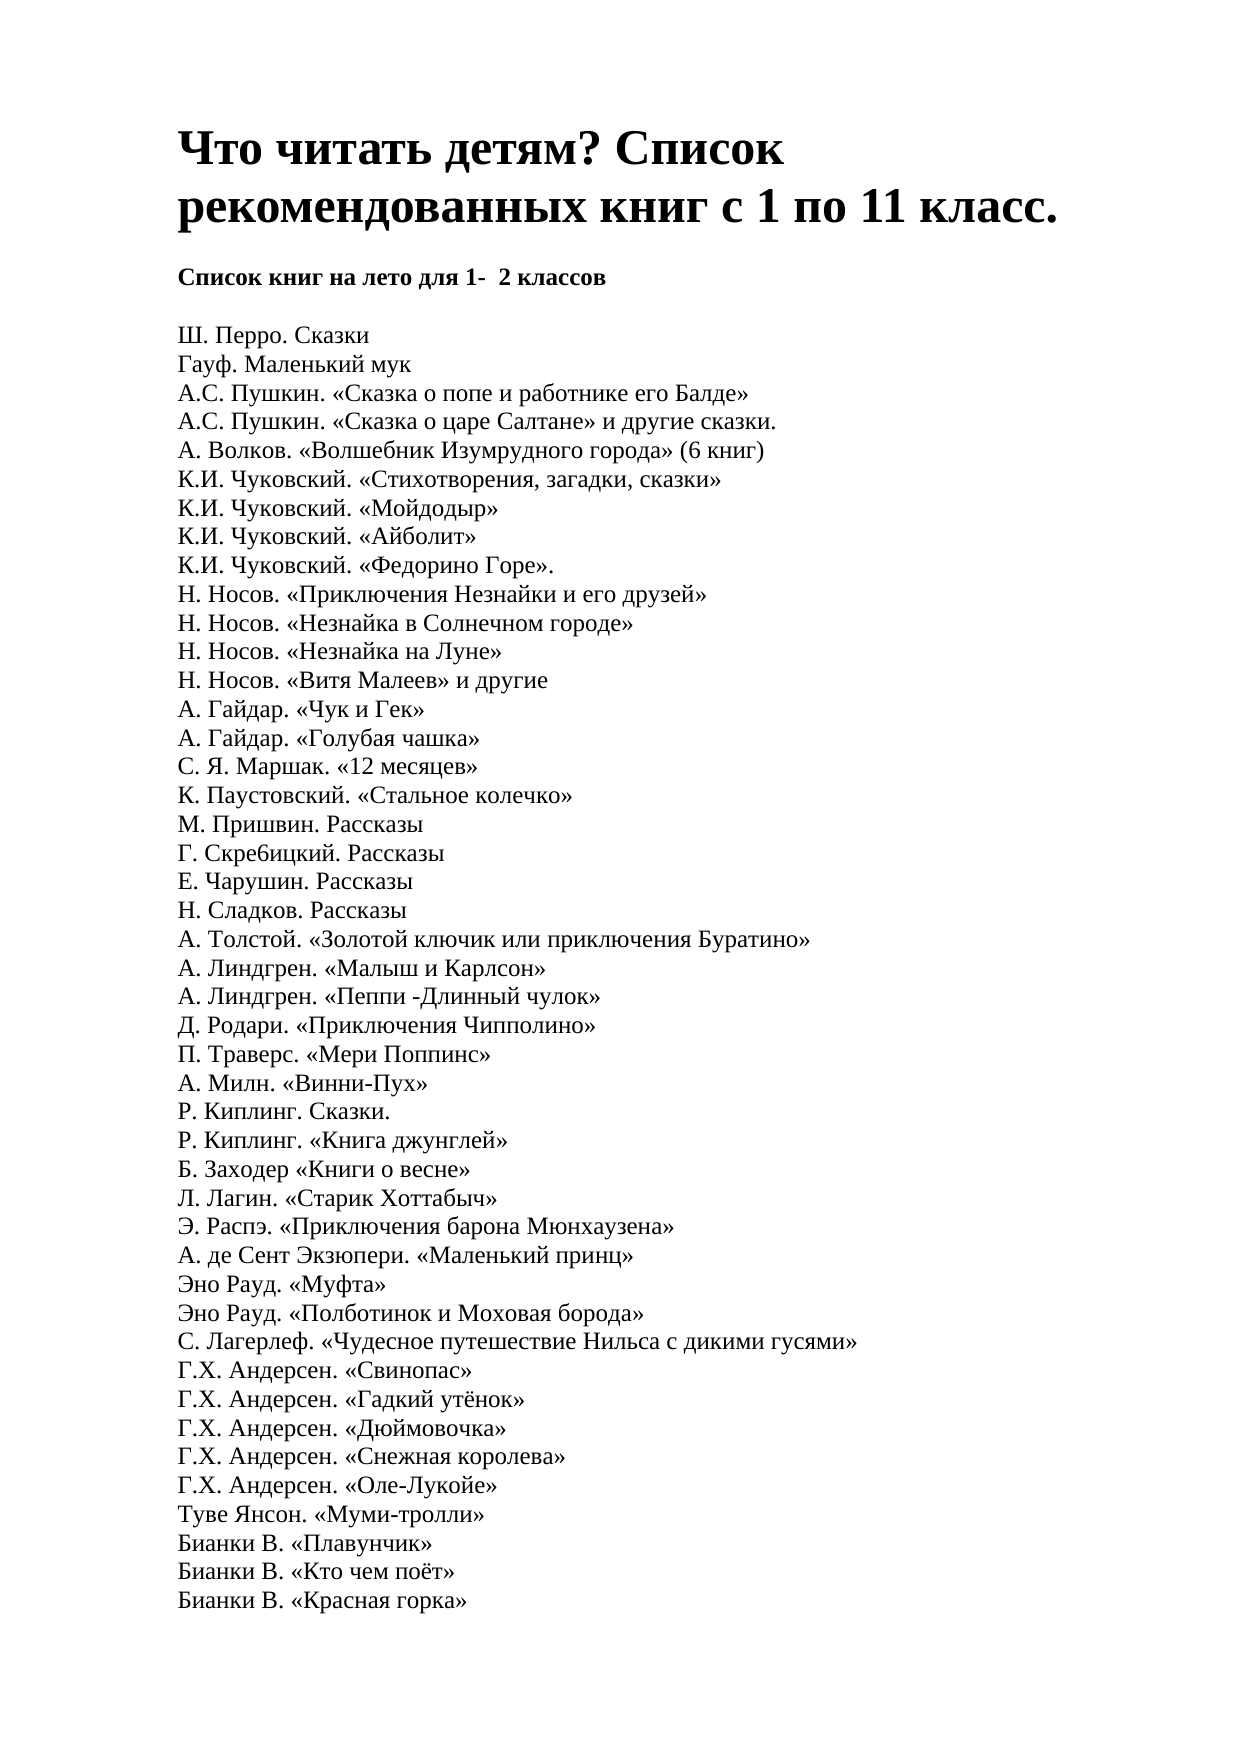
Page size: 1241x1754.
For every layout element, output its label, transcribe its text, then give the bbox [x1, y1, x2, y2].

text Что читать детям? Список рекомендованных книг с 1 по 11 класс. [177, 118, 1152, 233]
text Список книг на лето для 1- 2 классов [177, 262, 1152, 291]
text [177, 320, 1152, 1614]
